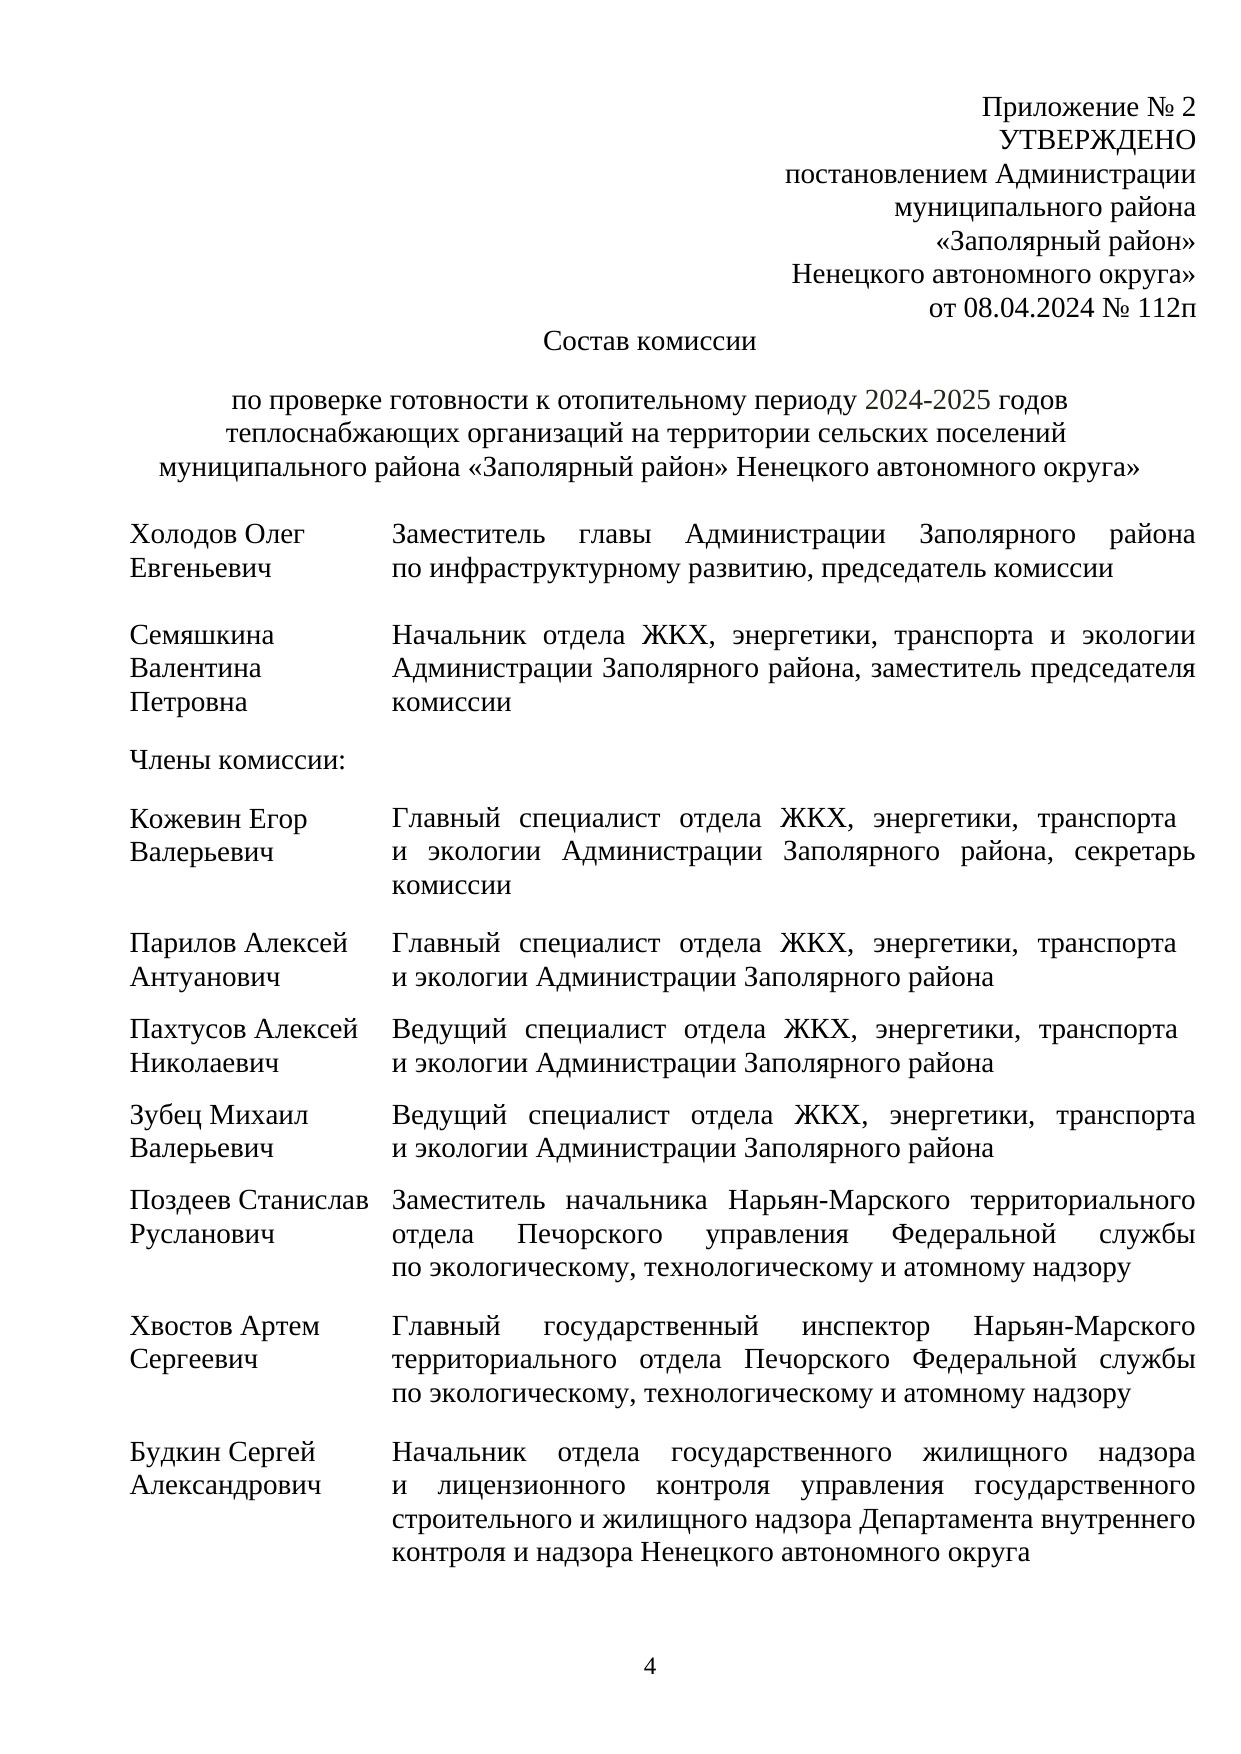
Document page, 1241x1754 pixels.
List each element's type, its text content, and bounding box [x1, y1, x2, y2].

table_cell Будкин Сергей Александрович [118, 1434, 380, 1568]
table_cell Главный государственный инспектор Нарьян-Марского территориального отдела Печорского Федеральной службы по экологическому, технологическому и атомному надзору [380, 1308, 1207, 1434]
table_cell Пахтусов Алексей Николаевич [118, 1011, 380, 1097]
table_header Заместитель главы Администрации Заполярного района по инфраструктурному развитию, председатель комиссии [380, 516, 1207, 617]
list Состав комиссии [118, 323, 1181, 357]
table_cell Семяшкина Валентина Петровна [118, 617, 380, 717]
text постановлением Администрации муниципального района [591, 156, 1196, 223]
table_cell Зубец Михаил Валерьевич [118, 1097, 380, 1182]
text Приложение № 2 [605, 89, 1196, 122]
table_cell Ведущий специалист отдела ЖКХ, энергетики, транспорта и экологии Администрации Заполярного района [380, 1011, 1207, 1097]
table_cell Поздеев Станислав Русланович [118, 1183, 380, 1308]
text от 08.04.2024 № 112п [118, 290, 1196, 323]
text Ненецкого автономного округа» [591, 256, 1196, 290]
table_cell Начальник отдела ЖКХ, энергетики, транспорта и экологии Администрации Заполярного района, заместитель председателя комиссии [380, 617, 1207, 717]
table_cell Заместитель начальника Нарьян-Марского территориального отдела Печорского управления Федеральной службы по экологическому, технологическому и атомному надзору [380, 1183, 1207, 1308]
text «Заполярный район» [591, 223, 1196, 256]
table_cell Члены комиссии: Кожевин Егор Валерьевич [118, 718, 380, 926]
table_header Холодов Олег Евгеньевич [118, 516, 380, 617]
table_cell Главный специалист отдела ЖКХ, энергетики, транспорта и экологии Администрации Заполярного района, секретарь комиссии [380, 718, 1207, 926]
table_cell Парилов Алексей Антуанович [118, 926, 380, 1011]
table_cell Начальник отдела государственного жилищного надзора и лицензионного контроля управления государственного строительного и жилищного надзора Департамента внутреннего контроля и надзора Ненецкого автономного округа [380, 1434, 1207, 1568]
list по проверке готовности к отопительному периоду 2024-2025 годов теплоснабжающих организаций на территории сельских поселений муниципального района «Заполярный район» Ненецкого автономного округа» [118, 382, 1181, 483]
table_cell Главный специалист отдела ЖКХ, энергетики, транспорта и экологии Администрации Заполярного района [380, 926, 1207, 1011]
text УТВЕРЖДЕНО [605, 122, 1196, 156]
table_cell Хвостов Артем Сергеевич [118, 1308, 380, 1434]
table_cell Ведущий специалист отдела ЖКХ, энергетики, транспорта и экологии Администрации Заполярного района [380, 1097, 1207, 1182]
